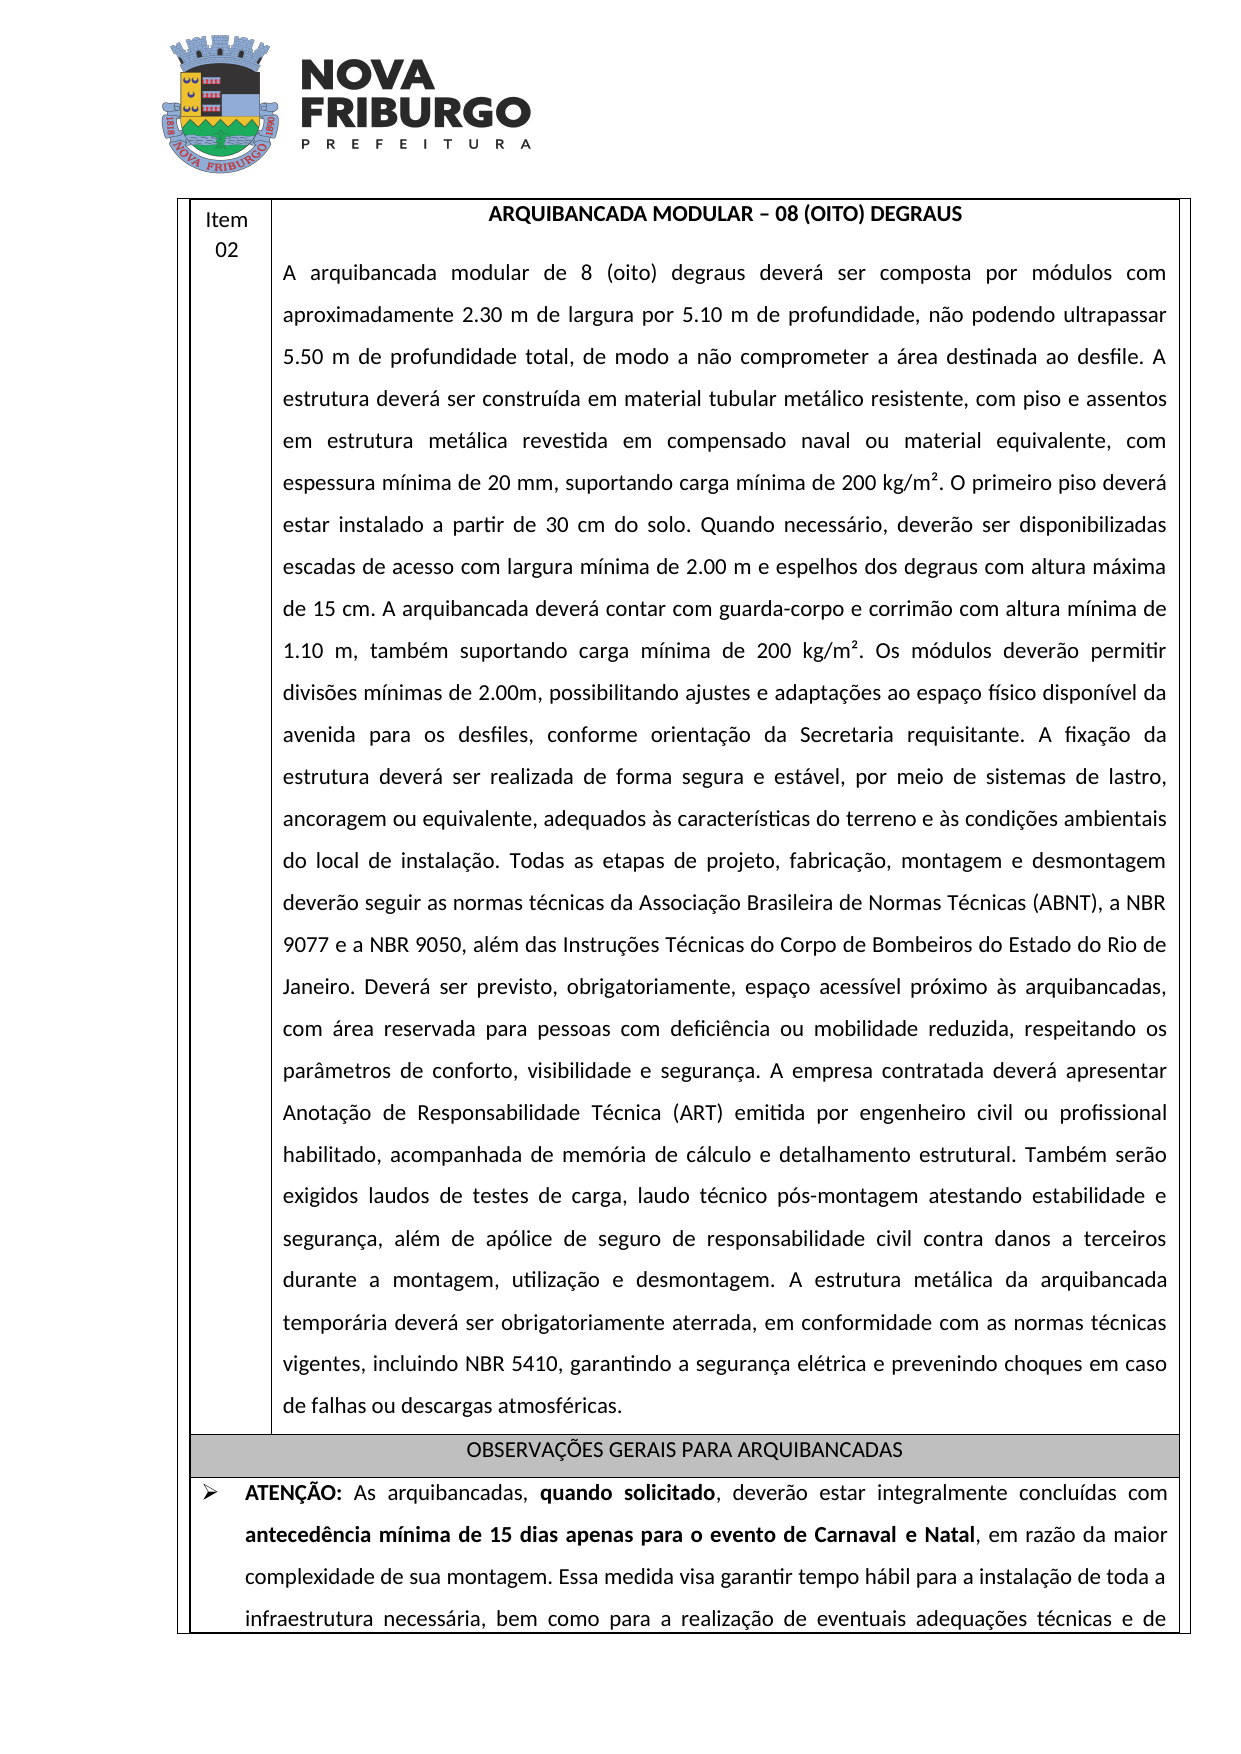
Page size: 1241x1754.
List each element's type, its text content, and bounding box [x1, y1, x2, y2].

picture [147, 29, 544, 175]
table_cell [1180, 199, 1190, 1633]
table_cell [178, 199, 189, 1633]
